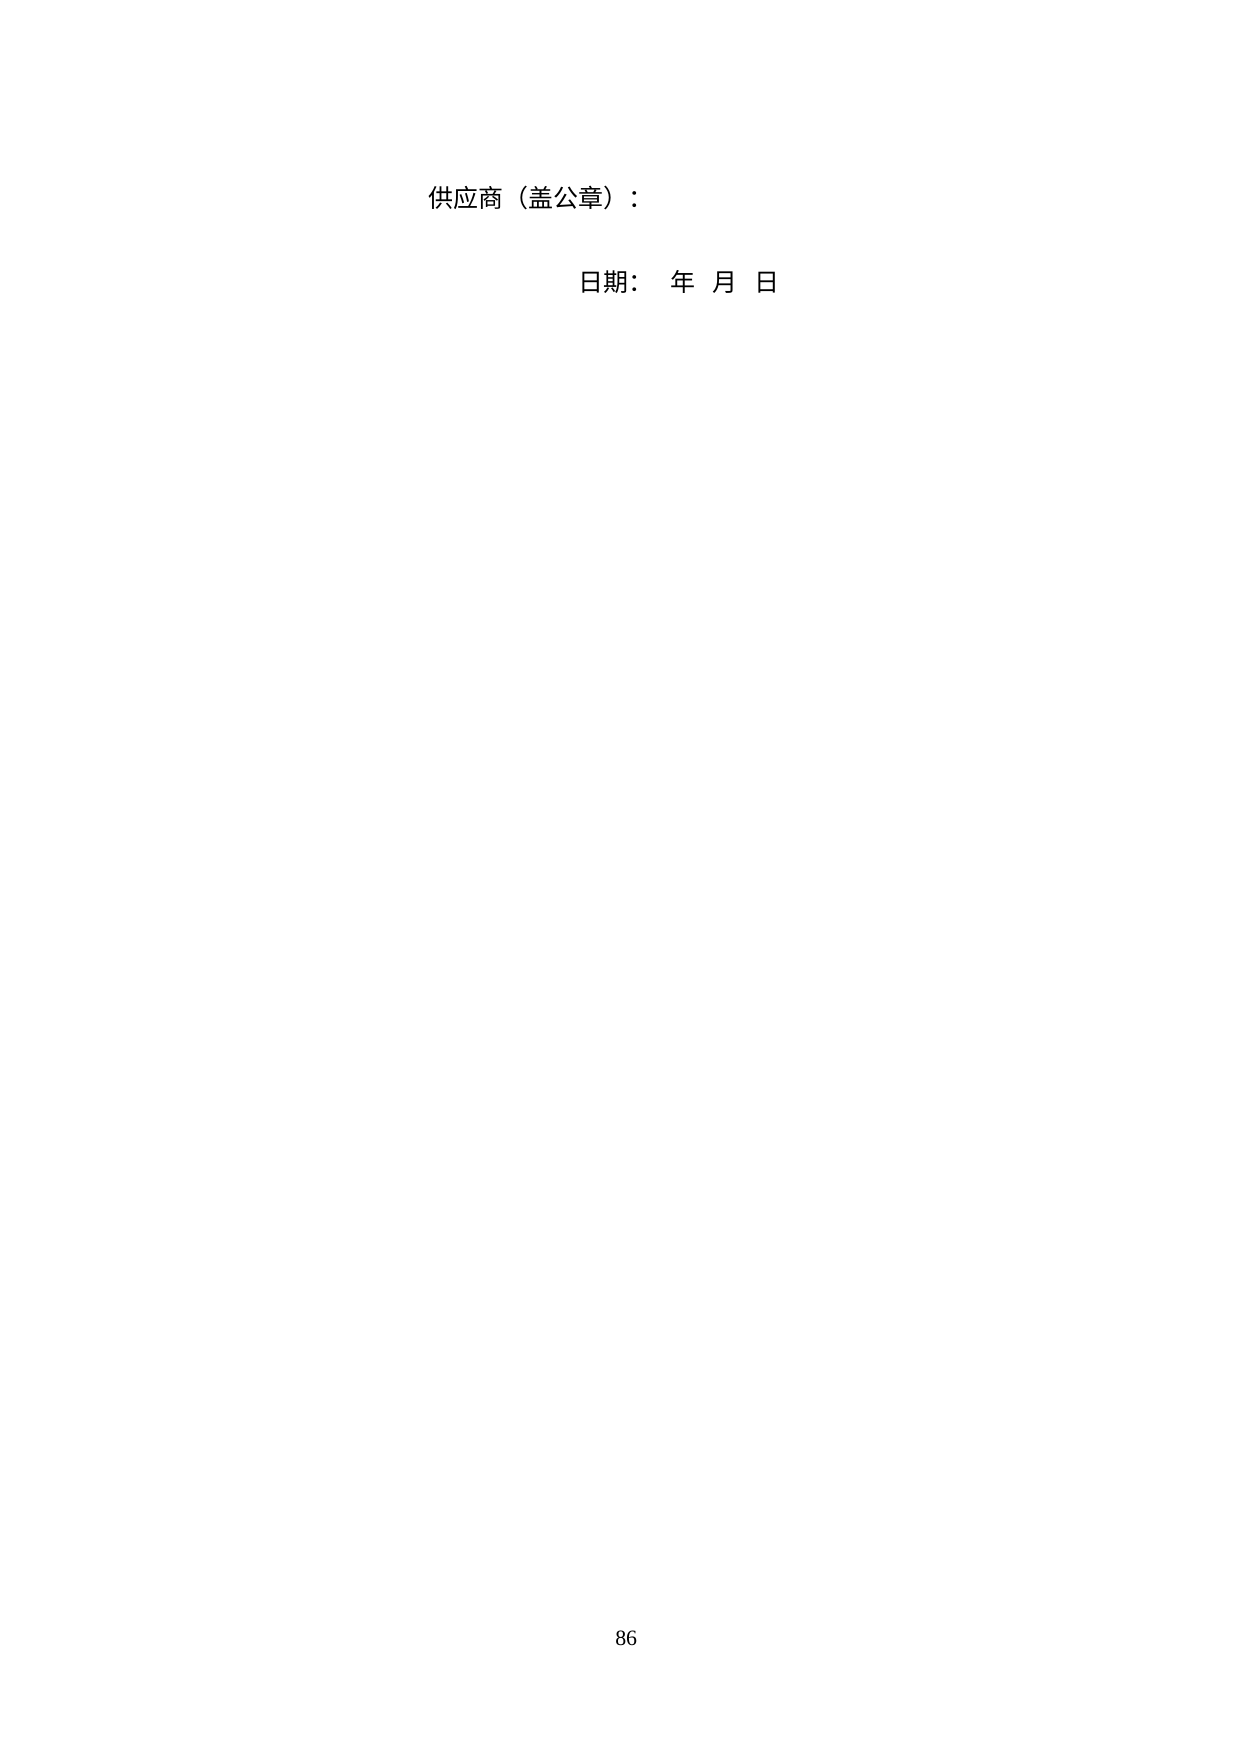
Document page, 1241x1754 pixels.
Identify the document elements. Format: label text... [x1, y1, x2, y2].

text 日期： 年 月 日 [153, 248, 1183, 313]
text 供应商（盖公章）： [153, 164, 1183, 229]
